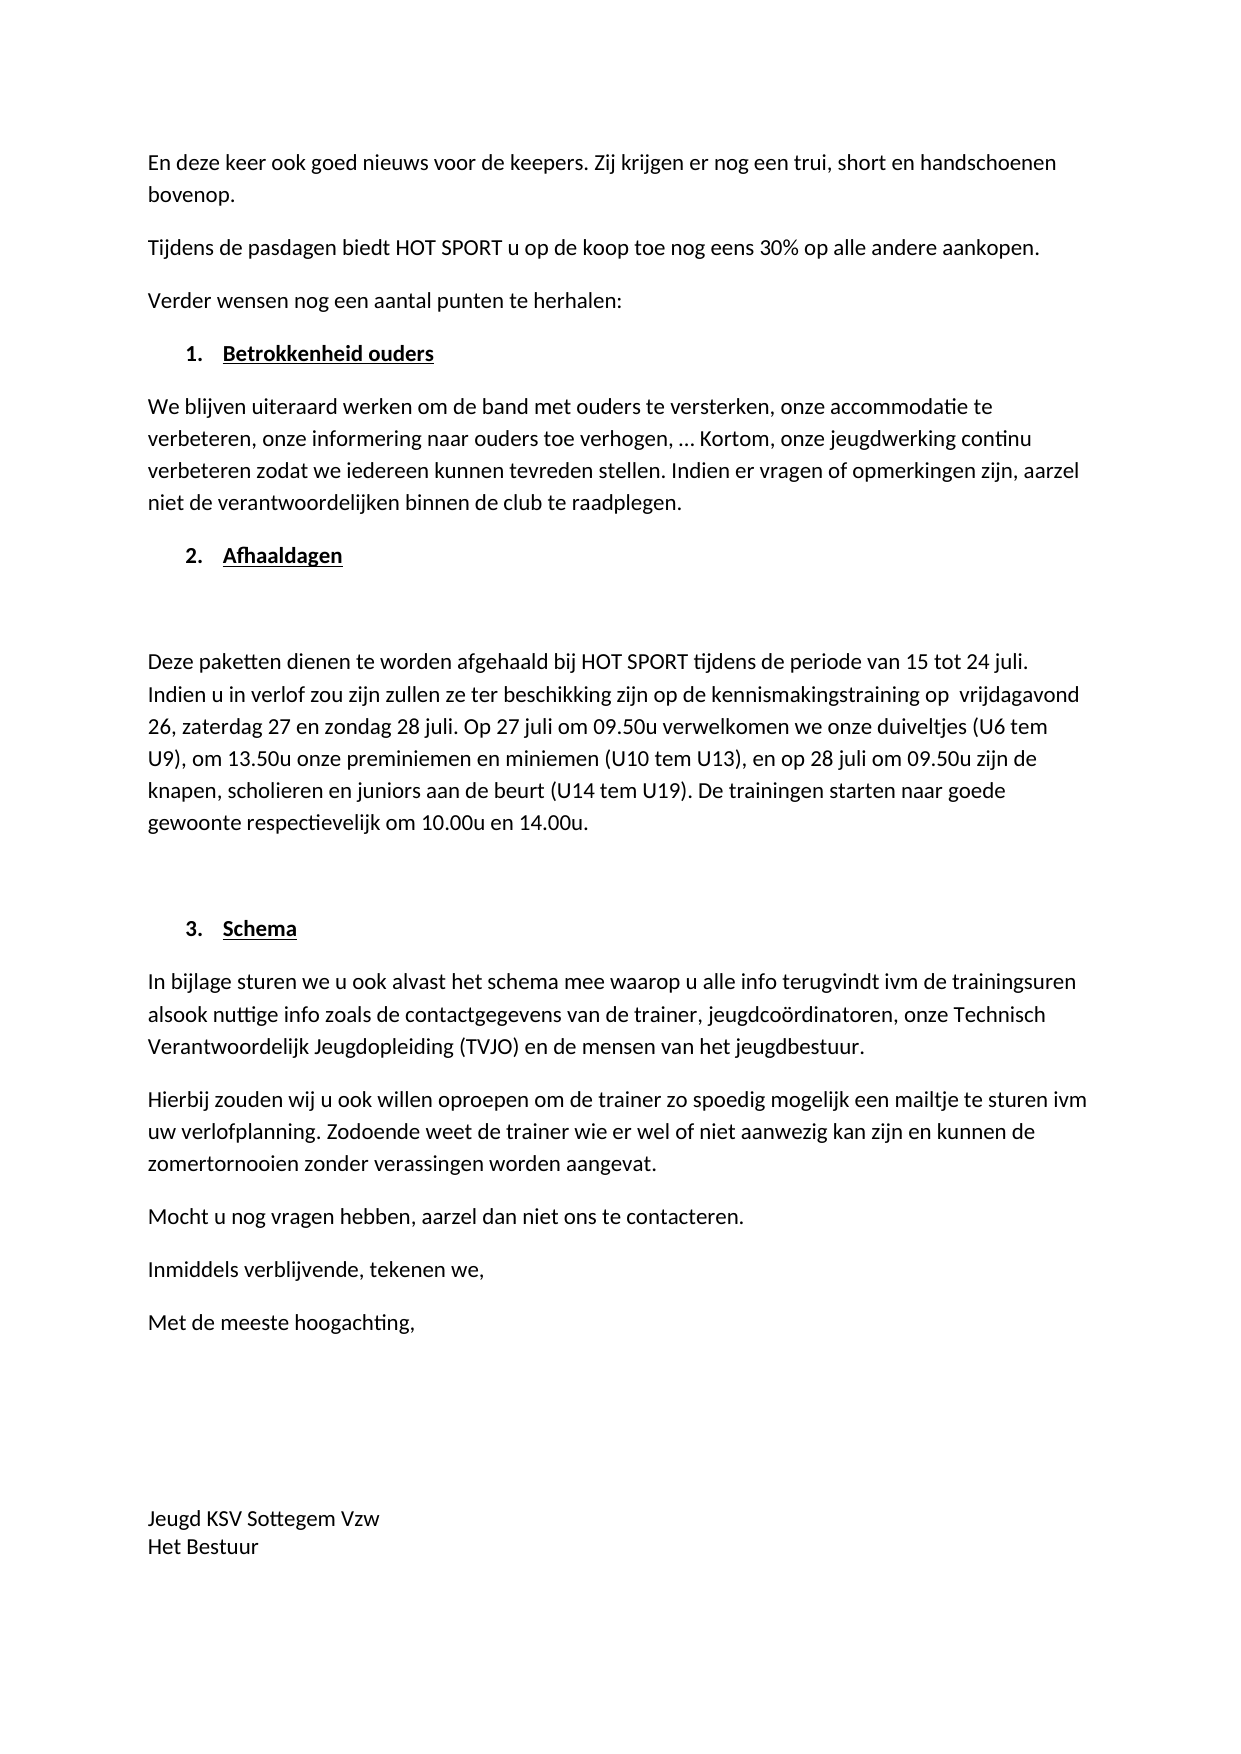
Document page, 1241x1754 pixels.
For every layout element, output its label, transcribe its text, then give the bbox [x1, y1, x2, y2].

text In bijlage sturen we u ook alvast het schema mee waarop u alle info terugvindt ivm de trainingsuren alsook nuttige info zoals de contactgegevens van de trainer, jeugdcoördinatoren, onze Technisch Verantwoordelijk Jeugdopleiding (TVJO) en de mensen van het jeugdbestuur. [148, 967, 1093, 1060]
text We blijven uiteraard werken om de band met ouders te versterken, onze accommodatie te verbeteren, onze informering naar ouders toe verhogen, … Kortom, onze jeugdwerking continu verbeteren zodat we iedereen kunnen tevreden stellen. Indien er vragen of opmerkingen zijn, aarzel niet de verantwoordelijken binnen de club te raadplegen. [148, 392, 1093, 516]
list Betrokkenheid ouders [185, 339, 1093, 367]
text En deze keer ook goed nieuws voor de keepers. Zij krijgen er nog een trui, short en handschoenen bovenop. [148, 148, 1093, 208]
list Schema [185, 914, 1093, 942]
list Afhaaldagen [185, 541, 1093, 569]
text Hierbij zouden wij u ook willen oproepen om de trainer zo spoedig mogelijk een mailtje te sturen ivm uw verlofplanning. Zodoende weet de trainer wie er wel of niet aanwezig kan zijn en kunnen de zomertornooien zonder verassingen worden aangevat. [148, 1085, 1093, 1177]
text Deze paketten dienen te worden afgehaald bij HOT SPORT tijdens de periode van 15 tot 24 juli. Indien u in verlof zou zijn zullen ze ter beschikking zijn op de kennismakingstraining op vrijdagavond 26, zaterdag 27 en zondag 28 juli. Op 27 juli om 09.50u verwelkomen we onze duiveltjes (U6 tem U9), om 13.50u onze preminiemen en miniemen (U10 tem U13), en op 28 juli om 09.50u zijn de knapen, scholieren en juniors aan de beurt (U14 tem U19). De trainingen starten naar goede gewoonte respectievelijk om 10.00u en 14.00u. [148, 647, 1093, 836]
text Verder wensen nog een aantal punten te herhalen: [148, 286, 1093, 314]
text Met de meeste hoogachting, [148, 1308, 1093, 1336]
text Inmiddels verblijvende, tekenen we, [148, 1255, 1093, 1283]
text Het Bestuur [148, 1532, 1093, 1561]
text Jeugd KSV Sottegem Vzw [148, 1504, 1093, 1532]
text Mocht u nog vragen hebben, aarzel dan niet ons te contacteren. [148, 1202, 1093, 1230]
text Tijdens de pasdagen biedt HOT SPORT u op de koop toe nog eens 30% op alle andere aankopen. [148, 233, 1093, 261]
